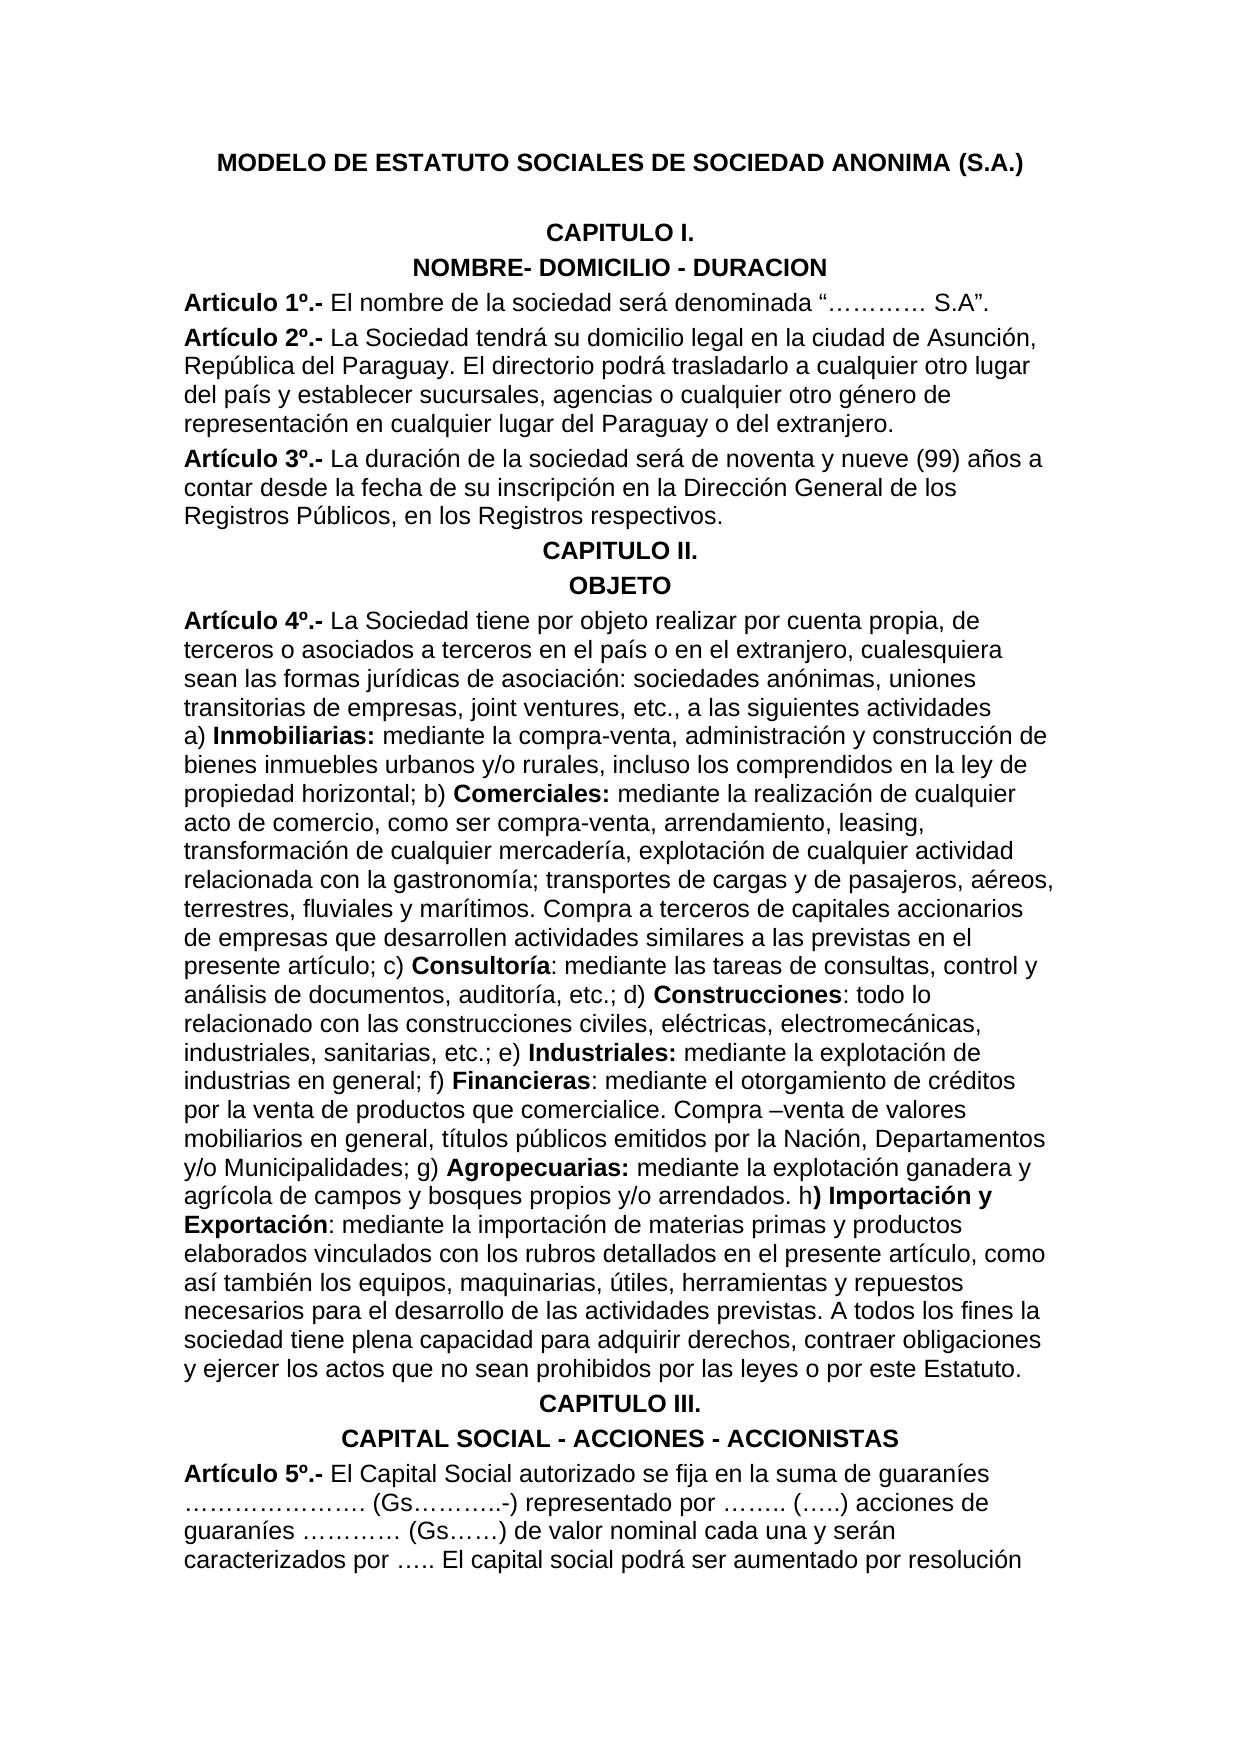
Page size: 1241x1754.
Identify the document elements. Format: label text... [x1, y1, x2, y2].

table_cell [177, 218, 1063, 1574]
table_header MODELO DE ESTATUTO SOCIALES DE SOCIEDAD ANONIMA (S.A.) [177, 148, 1063, 218]
